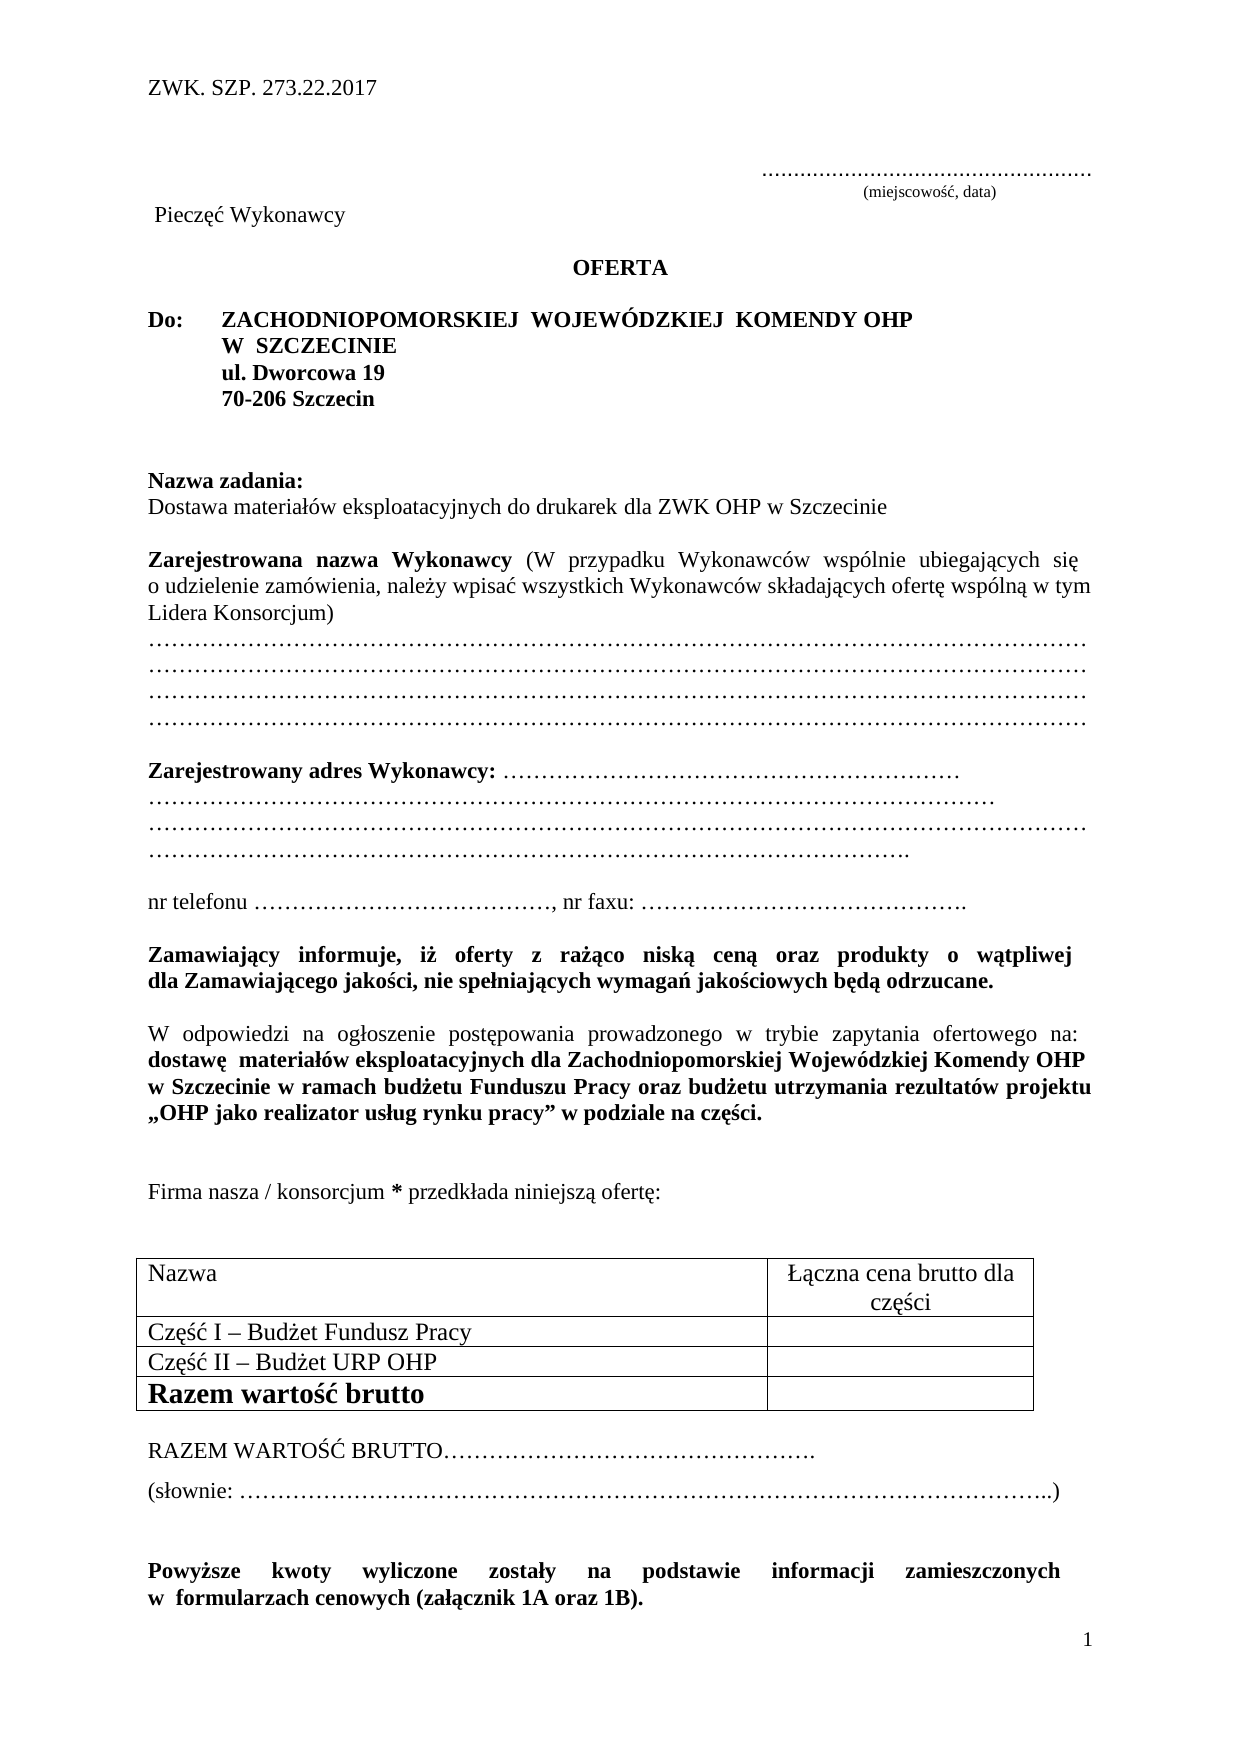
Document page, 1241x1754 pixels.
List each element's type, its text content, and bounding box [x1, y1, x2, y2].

table_header Nazwa [137, 1259, 767, 1316]
text Dostawa materiałów eksploatacyjnych do drukarek dla ZWK OHP w Szczecinie [148, 493, 1092, 519]
table_cell [768, 1347, 1033, 1376]
text Powyższe kwoty wyliczone zostały na podstawie informacji zamieszczonych w formularzach cenowych (załącznik 1A oraz 1B). [148, 1557, 1092, 1610]
text Zamawiający informuje, iż oferty z rażąco niską ceną oraz produkty o wątpliwej dla Zamawiającego jakości, nie spełniających wymagań jakościowych będą odrzucane. [148, 941, 1092, 994]
text 70-206 Szczecin [148, 385, 1092, 412]
table_cell Część I – Budżet Fundusz Pracy [137, 1317, 767, 1346]
table_header Łączna cena brutto dla części [768, 1259, 1033, 1316]
text W odpowiedzi na ogłoszenie postępowania prowadzonego w trybie zapytania ofertowego na: dostawę materiałów eksploatacyjnych dla Zachodniopomorskiej Wojewódzkiej Komendy OHP w Szczecinie w ramach budżetu Funduszu Pracy oraz budżetu utrzymania rezultatów projektu „OHP jako realizator usług rynku pracy” w podziale na części. [148, 1020, 1092, 1126]
text (słownie: ……………………………………………………………………………………………..) [148, 1477, 1092, 1503]
table_cell [768, 1317, 1033, 1346]
text Pieczęć Wykonawcy [148, 201, 1092, 227]
text nr telefonu …………………………………, nr faxu: ……………………………………. [148, 888, 1092, 915]
text (miejscowość, data) [738, 182, 1092, 201]
text Zarejestrowana nazwa Wykonawcy (W przypadku Wykonawców wspólnie ubiegających się o udzielenie zamówienia, należy wpisać wszystkich Wykonawców składających ofertę wspólną w tym Lidera Konsorcjum) [148, 546, 1092, 625]
table_cell Część II – Budżet URP OHP [137, 1347, 767, 1376]
text ………………………………………………………………………………………………… [148, 783, 1092, 809]
text .................................................... [148, 155, 1092, 182]
text OFERTA [148, 253, 1092, 280]
text ……………………………………………………………………………………………………………………………………………………………………………………………………. [148, 809, 1092, 862]
text Do: ZACHODNIOPOMORSKIEJ WOJEWÓDZKIEJ KOMENDY OHP W SZCZECINIE [148, 306, 1092, 359]
text ul. Dworcowa 19 [148, 359, 1092, 385]
text ………………………………………………………………………………………………………………………………………………………………………………………………………………………… [148, 625, 1092, 678]
text Nazwa zadania: [148, 467, 1092, 493]
text Firma nasza / konsorcjum * przedkłada niniejszą ofertę: [148, 1178, 1092, 1205]
table_cell Razem wartość brutto [137, 1377, 767, 1410]
text RAZEM WARTOŚĆ BRUTTO…………………………………………. [148, 1437, 1092, 1464]
text Zarejestrowany adres Wykonawcy: …………………………………………………… [148, 757, 1092, 783]
text ………………………………………………………………………………………………………………………………………………………………………………………………………………………… [148, 678, 1092, 730]
table_cell [768, 1377, 1033, 1410]
